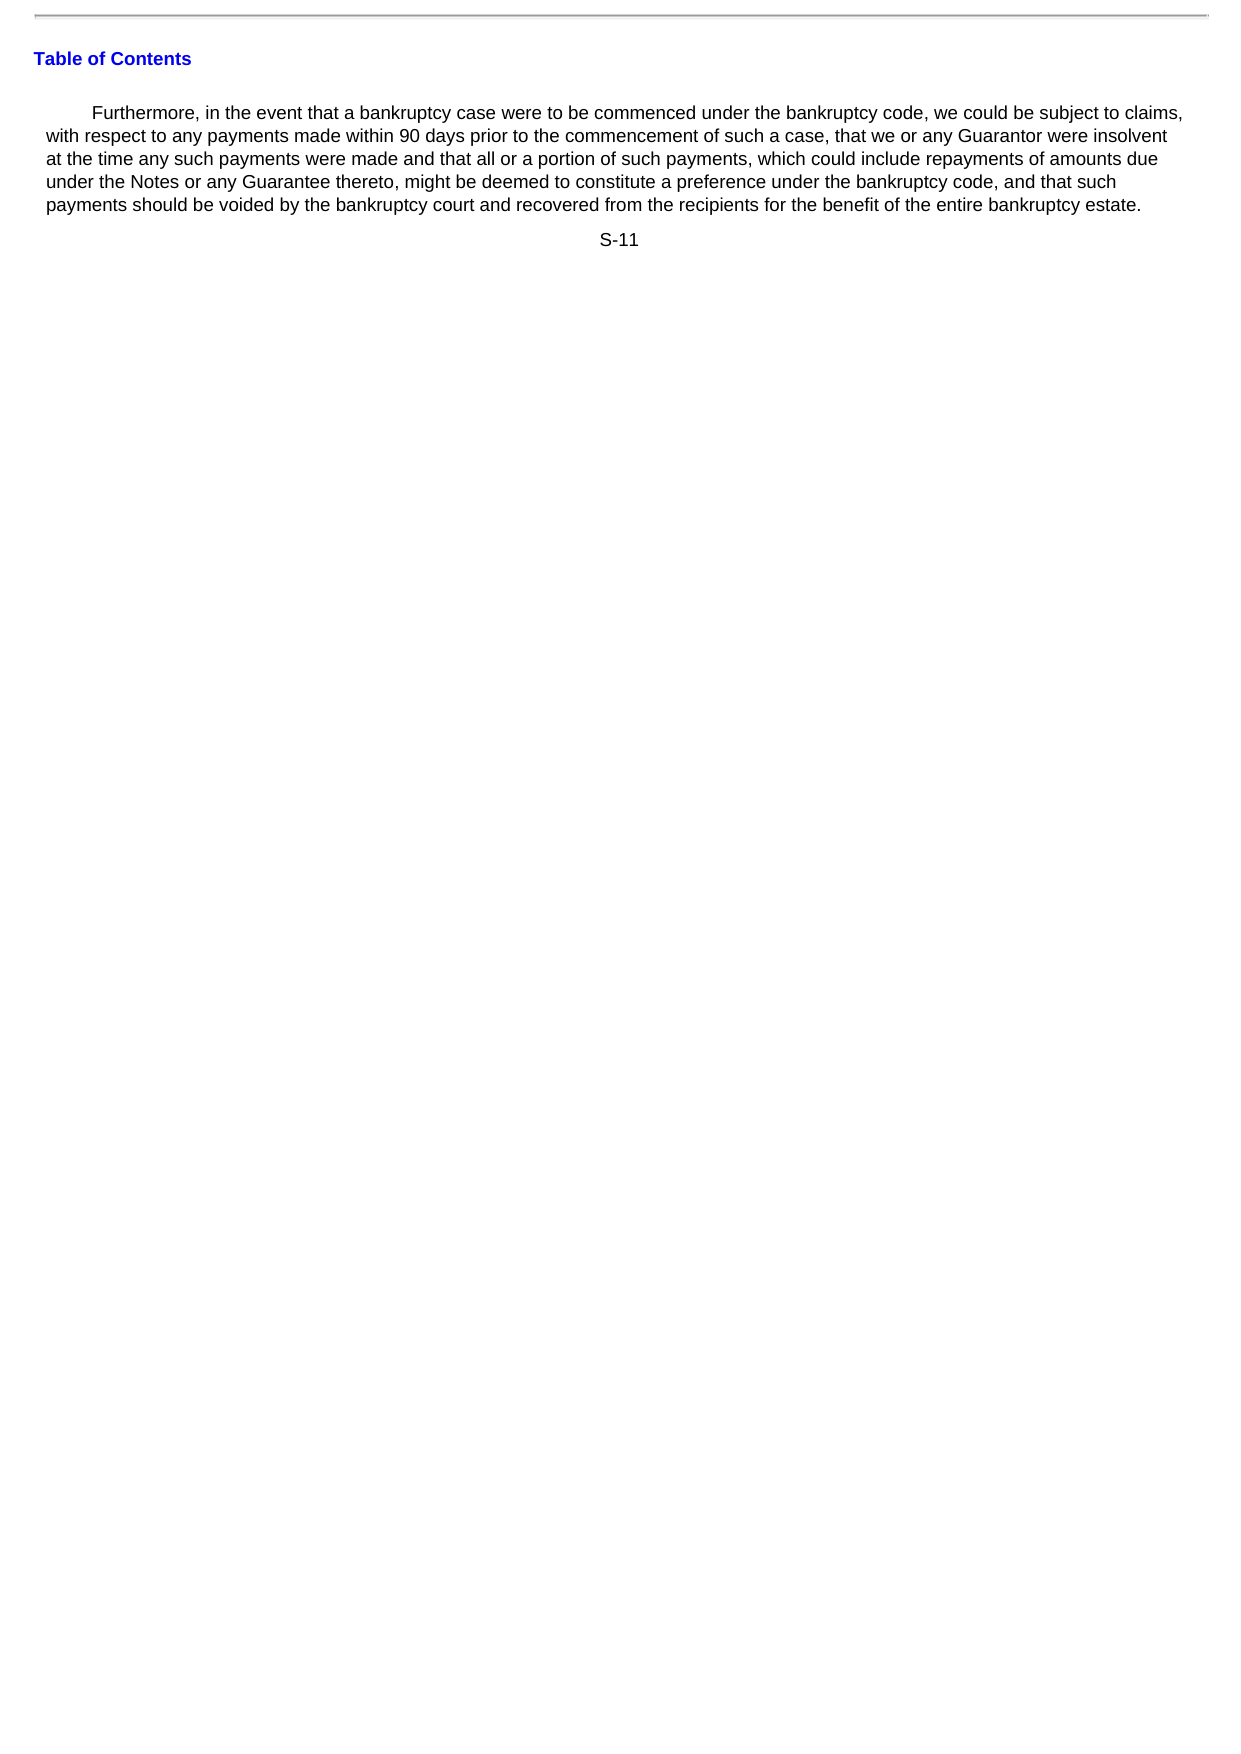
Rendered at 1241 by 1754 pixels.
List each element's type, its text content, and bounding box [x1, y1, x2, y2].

text Furthermore, in the event that a bankruptcy case were to be commenced under the bankruptcy code, we could be subject to claims, with respect to any payments made within 90 days prior to the commencement of such a case, that we or any Guarantor were insolvent at the time any such payments were made and that all or a portion of such payments, which could include repayments of amounts due under the Notes or any Guarantee thereto, might be deemed to constitute a preference under the bankruptcy code, and that such payments should be voided by the bankruptcy court and recovered from the recipients for the benefit of the entire bankruptcy estate. [46, 102, 1186, 215]
text Table of Contents [33, 48, 1186, 69]
text S-11 [33, 229, 1205, 251]
picture [32, 14, 1209, 21]
